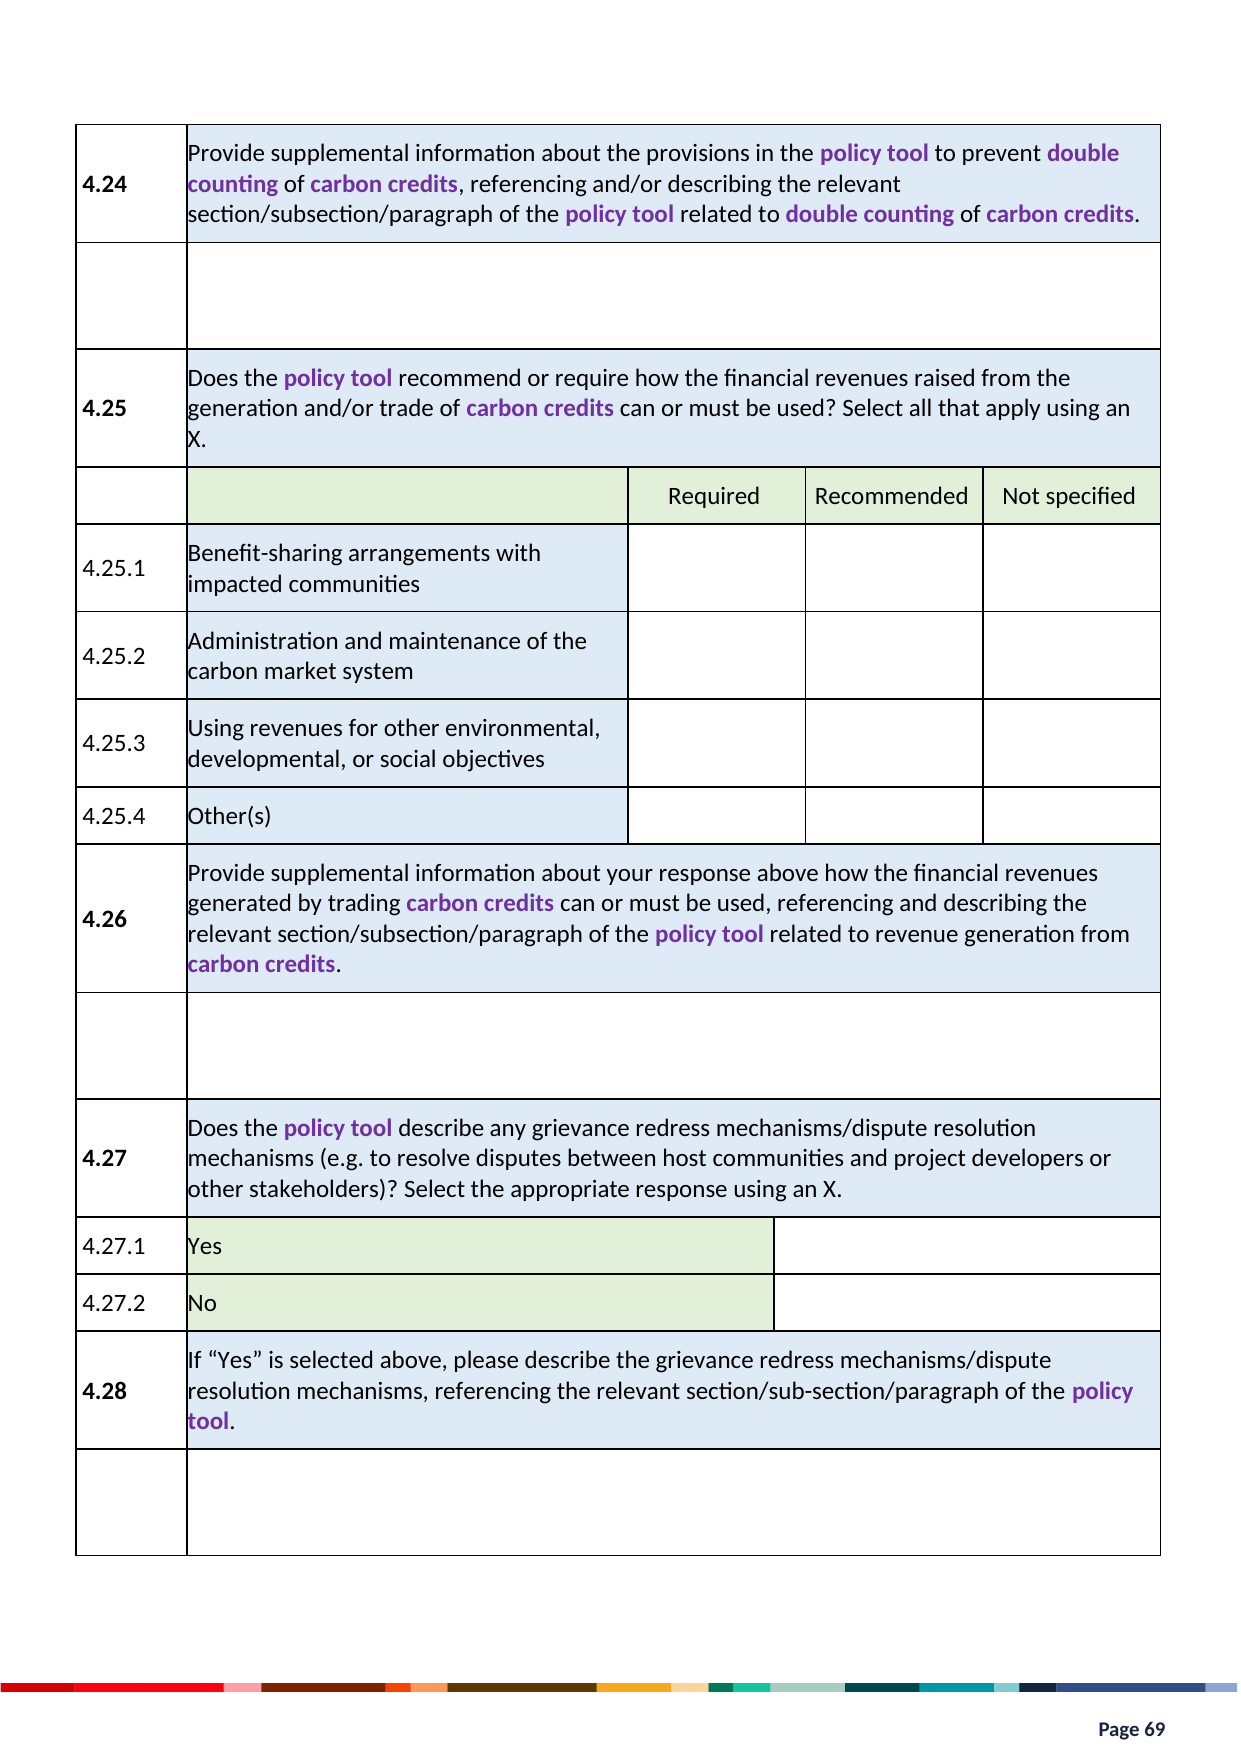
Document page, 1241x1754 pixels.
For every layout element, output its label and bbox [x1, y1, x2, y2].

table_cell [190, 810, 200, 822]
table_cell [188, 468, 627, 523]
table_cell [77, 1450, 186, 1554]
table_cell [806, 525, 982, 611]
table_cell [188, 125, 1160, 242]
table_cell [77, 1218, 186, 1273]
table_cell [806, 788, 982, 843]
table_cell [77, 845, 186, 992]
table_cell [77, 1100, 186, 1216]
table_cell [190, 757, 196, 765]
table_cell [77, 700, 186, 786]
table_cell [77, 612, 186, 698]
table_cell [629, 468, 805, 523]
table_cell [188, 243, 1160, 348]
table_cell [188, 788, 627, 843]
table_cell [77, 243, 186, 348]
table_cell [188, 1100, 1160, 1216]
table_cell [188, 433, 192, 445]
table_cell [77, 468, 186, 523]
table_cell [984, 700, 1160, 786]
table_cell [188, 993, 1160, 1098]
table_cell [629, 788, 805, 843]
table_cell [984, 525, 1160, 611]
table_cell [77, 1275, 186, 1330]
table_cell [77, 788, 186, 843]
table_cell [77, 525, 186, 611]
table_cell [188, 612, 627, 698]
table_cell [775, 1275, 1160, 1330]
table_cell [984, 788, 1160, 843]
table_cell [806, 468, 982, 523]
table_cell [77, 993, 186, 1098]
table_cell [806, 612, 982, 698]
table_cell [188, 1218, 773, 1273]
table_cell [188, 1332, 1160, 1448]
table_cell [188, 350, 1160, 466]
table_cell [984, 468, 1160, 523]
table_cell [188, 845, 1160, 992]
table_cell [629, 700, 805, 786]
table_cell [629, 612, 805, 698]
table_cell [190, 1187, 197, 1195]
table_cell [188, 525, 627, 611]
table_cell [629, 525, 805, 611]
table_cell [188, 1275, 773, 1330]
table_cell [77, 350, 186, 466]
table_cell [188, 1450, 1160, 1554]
picture [0, 1683, 1236, 1692]
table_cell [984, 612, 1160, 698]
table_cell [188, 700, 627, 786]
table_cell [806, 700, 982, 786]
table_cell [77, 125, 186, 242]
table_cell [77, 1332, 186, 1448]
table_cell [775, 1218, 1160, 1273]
